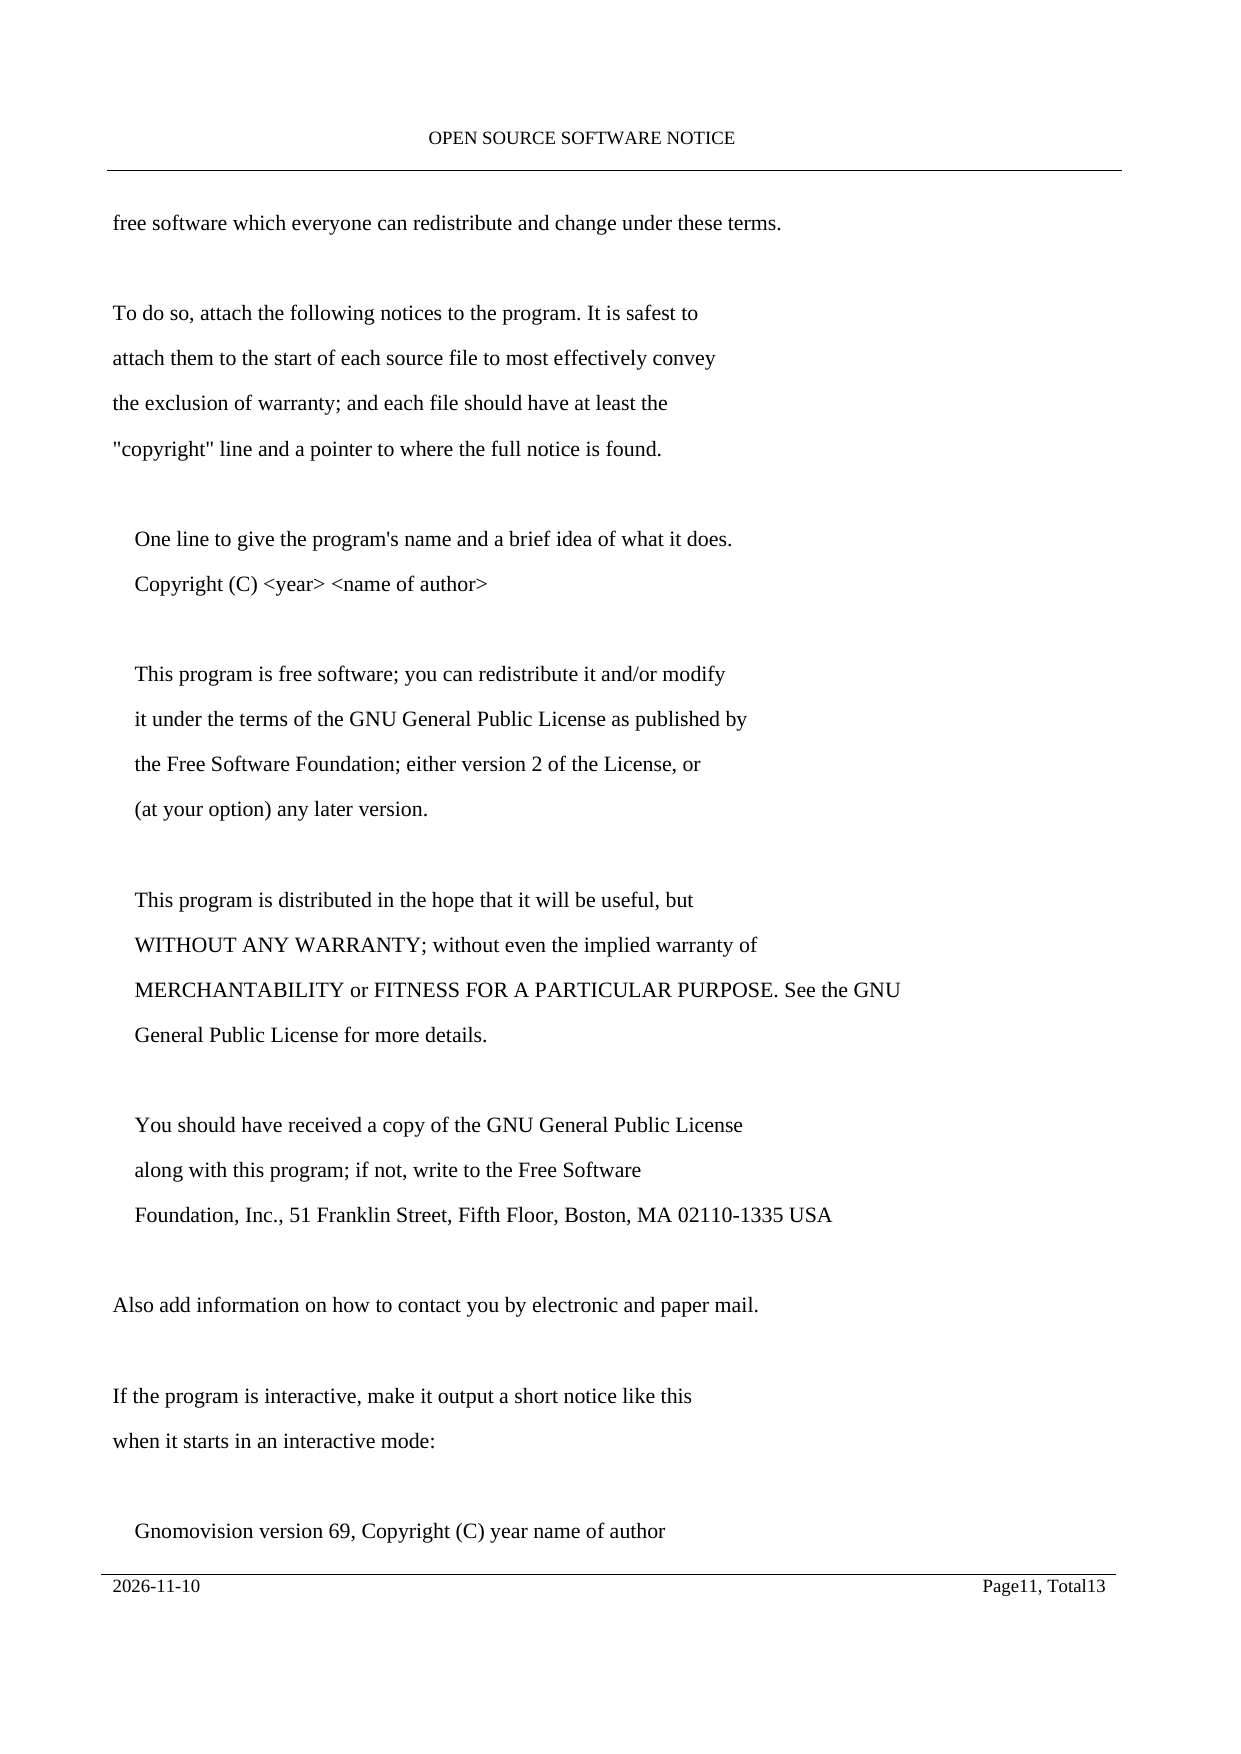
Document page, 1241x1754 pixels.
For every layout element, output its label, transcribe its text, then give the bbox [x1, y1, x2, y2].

text One line to give the program's name and a brief idea of what it does. [112, 522, 1128, 554]
text free software which everyone can redistribute and change under these terms. [112, 206, 1128, 239]
text Foundation, Inc., 51 Franklin Street, Fifth Floor, Boston, MA 02110-1335 USA [112, 1199, 1128, 1231]
text the Free Software Foundation; either version 2 of the License, or [112, 748, 1128, 780]
text "copyright" line and a pointer to where the full notice is found. [112, 432, 1128, 464]
text This program is free software; you can redistribute it and/or modify [112, 657, 1128, 690]
text Gnomovision version 69, Copyright (C) year name of author [112, 1514, 1128, 1547]
text You should have received a copy of the GNU General Public License [112, 1108, 1128, 1141]
text (at your option) any later version. [112, 793, 1128, 825]
text General Public License for more details. [112, 1018, 1128, 1051]
text If the program is interactive, make it output a short notice like this [112, 1379, 1128, 1412]
text MERCHANTABILITY or FITNESS FOR A PARTICULAR PURPOSE. See the GNU [112, 973, 1128, 1006]
text Also add information on how to contact you by electronic and paper mail. [112, 1289, 1128, 1321]
text along with this program; if not, write to the Free Software [112, 1153, 1128, 1186]
text it under the terms of the GNU General Public License as published by [112, 702, 1128, 735]
text Copyright (C) <year> <name of author> [112, 567, 1128, 600]
text attach them to the start of each source file to most effectively convey [112, 342, 1128, 374]
text the exclusion of warranty; and each file should have at least the [112, 387, 1128, 419]
text WITHOUT ANY WARRANTY; without even the implied warranty of [112, 928, 1128, 961]
text To do so, attach the following notices to the program. It is safest to [112, 297, 1128, 329]
text This program is distributed in the hope that it will be useful, but [112, 883, 1128, 915]
text when it starts in an interactive mode: [112, 1424, 1128, 1457]
